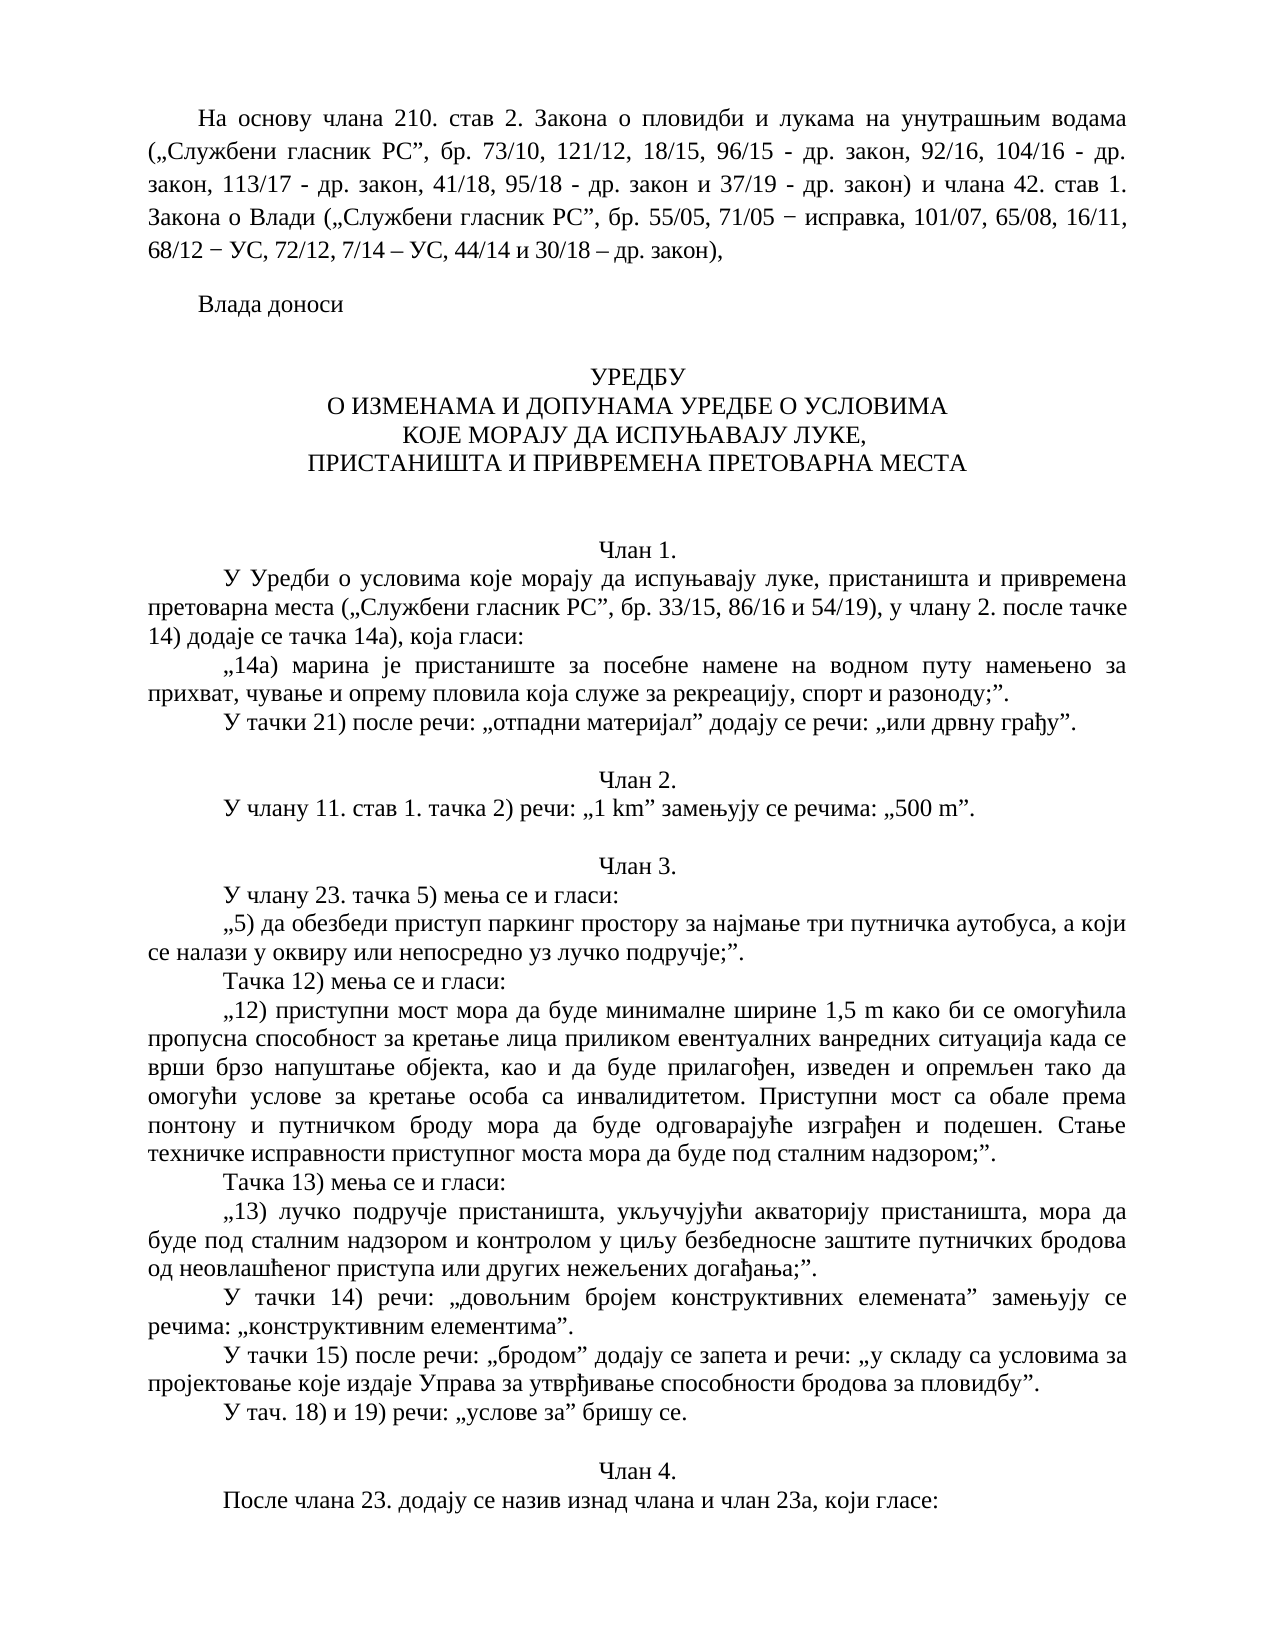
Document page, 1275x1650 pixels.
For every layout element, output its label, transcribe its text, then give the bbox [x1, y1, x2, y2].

text Тачка 12) мења се и гласи: [148, 966, 1127, 995]
text „5) да обезбеди приступ паркинг простору за најмање три путничка аутобуса, а који се налази у оквиру или непосредно уз лучко подручје;”. [148, 908, 1127, 966]
text После члана 23. додају се назив изнад члана и члан 23а, који гласe: [148, 1485, 1127, 1514]
text У члану 23. тачка 5) мења се и гласи: [148, 880, 1127, 908]
text У тачки 14) речи: „довољним бројем конструктивних елемената” замењују се речима: „конструктивним елементима”. [148, 1282, 1127, 1340]
text Члан 1. [148, 535, 1127, 563]
text „13) лучко подручје пристаништа, укључујући акваторију пристаништа, мора да буде под сталним надзором и контролом у циљу безбедносне заштите путничких бродова од неовлашћеног приступа или других нежељених догађања;”. [148, 1196, 1127, 1282]
text У тачки 15) после речи: „бродом” додају се запета и речи: „у складу са условима за пројектовање које издаје Управа за утврђивање способности бродова за пловидбу”. [148, 1340, 1127, 1397]
text У тач. 18) и 19) речи: „услове за” бришу се. [148, 1397, 1127, 1426]
text Тачка 13) мења се и гласи: [148, 1167, 1127, 1196]
text „14а) марина је пристаниште за посебне намене на водном путу намењено за прихват, чување и опрему пловила која служе за рекреацију, спорт и разоноду;”. [148, 650, 1127, 707]
text Члан 2. [148, 765, 1127, 793]
text У члану 11. став 1. тачка 2) речи: „1 km” замењују се речима: „500 m”. [148, 793, 1127, 822]
text Влада доноси [148, 289, 1127, 318]
text У Уредби о условима које морају да испуњавају луке, пристаништа и привремена претоварна места („Службени гласник РС”, бр. 33/15, 86/16 и 54/19), у члану 2. после тачке 14) додаје се тачка 14а), која гласи: [148, 563, 1127, 650]
text УРЕДБУ О ИЗМЕНАМА И ДОПУНАМА УРЕДБЕ О УСЛОВИМА [148, 362, 1127, 420]
text Члан 4. [148, 1456, 1127, 1485]
text КОЈЕ МОРАЈУ ДА ИСПУЊАВАЈУ ЛУКЕ, ПРИСТАНИШТА И ПРИВРЕМЕНА ПРЕТОВАРНА МЕСТА [148, 420, 1127, 477]
text На основу члана 210. став 2. Закона о пловидби и лукама на унутрашњим водама („Службени гласник PC”, бр. 73/10, 121/12, 18/15, 96/15 - др. закон, 92/16, 104/16 - др. закон, 113/17 - др. закон, 41/18, 95/18 - др. закон и 37/19 - др. закон) и члана 42. став 1. Закона о Влади („Службени гласник РС”, бр. 55/05, 71/05 − исправка, 101/07, 65/08, 16/11, 68/12 − УС, 72/12, 7/14 – УС, 44/14 и 30/18 – др. закон), [148, 103, 1127, 264]
text Члан 3. [148, 851, 1127, 880]
text У тачки 21) после речи: „отпадни материјал” додају се речи: „или дрвну грађу”. [148, 707, 1127, 736]
text „12) приступни мост мора да буде минималне ширине 1,5 m како би се омогућила пропусна способност за кретање лица приликом евентуалних ванредних ситуација када се врши брзо напуштање објекта, као и да буде прилагођен, изведен и опремљен тако да омогући услове за кретање особа са инвалидитетом. Приступни мост са обале према понтону и путничком броду мора да буде одговарајуће изграђен и подешен. Стање техничке исправности приступног моста мора да буде под сталним надзором;”. [148, 995, 1127, 1167]
